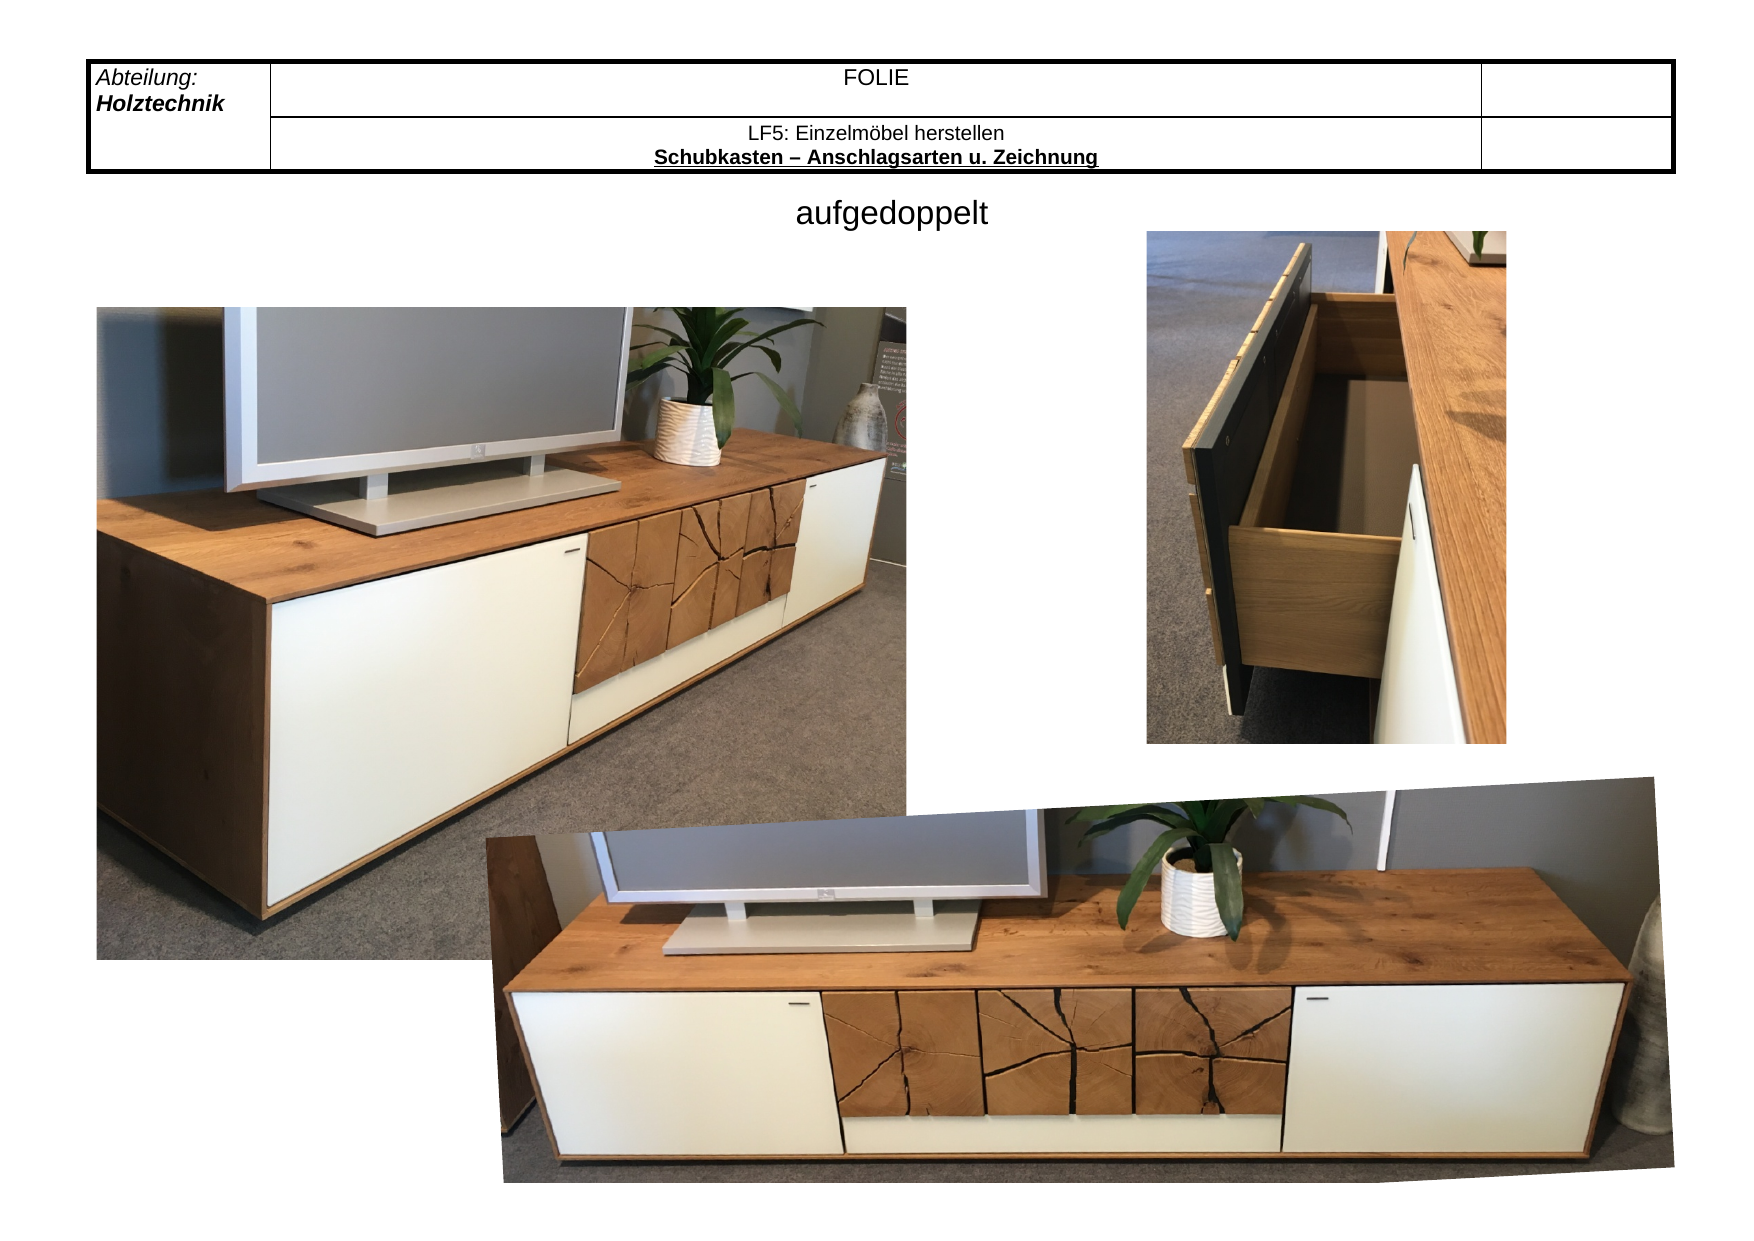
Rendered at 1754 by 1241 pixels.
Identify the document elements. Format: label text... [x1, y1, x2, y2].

text aufgedoppelt [148, 193, 1636, 232]
picture [96, 307, 1674, 1183]
picture [1146, 231, 1507, 744]
